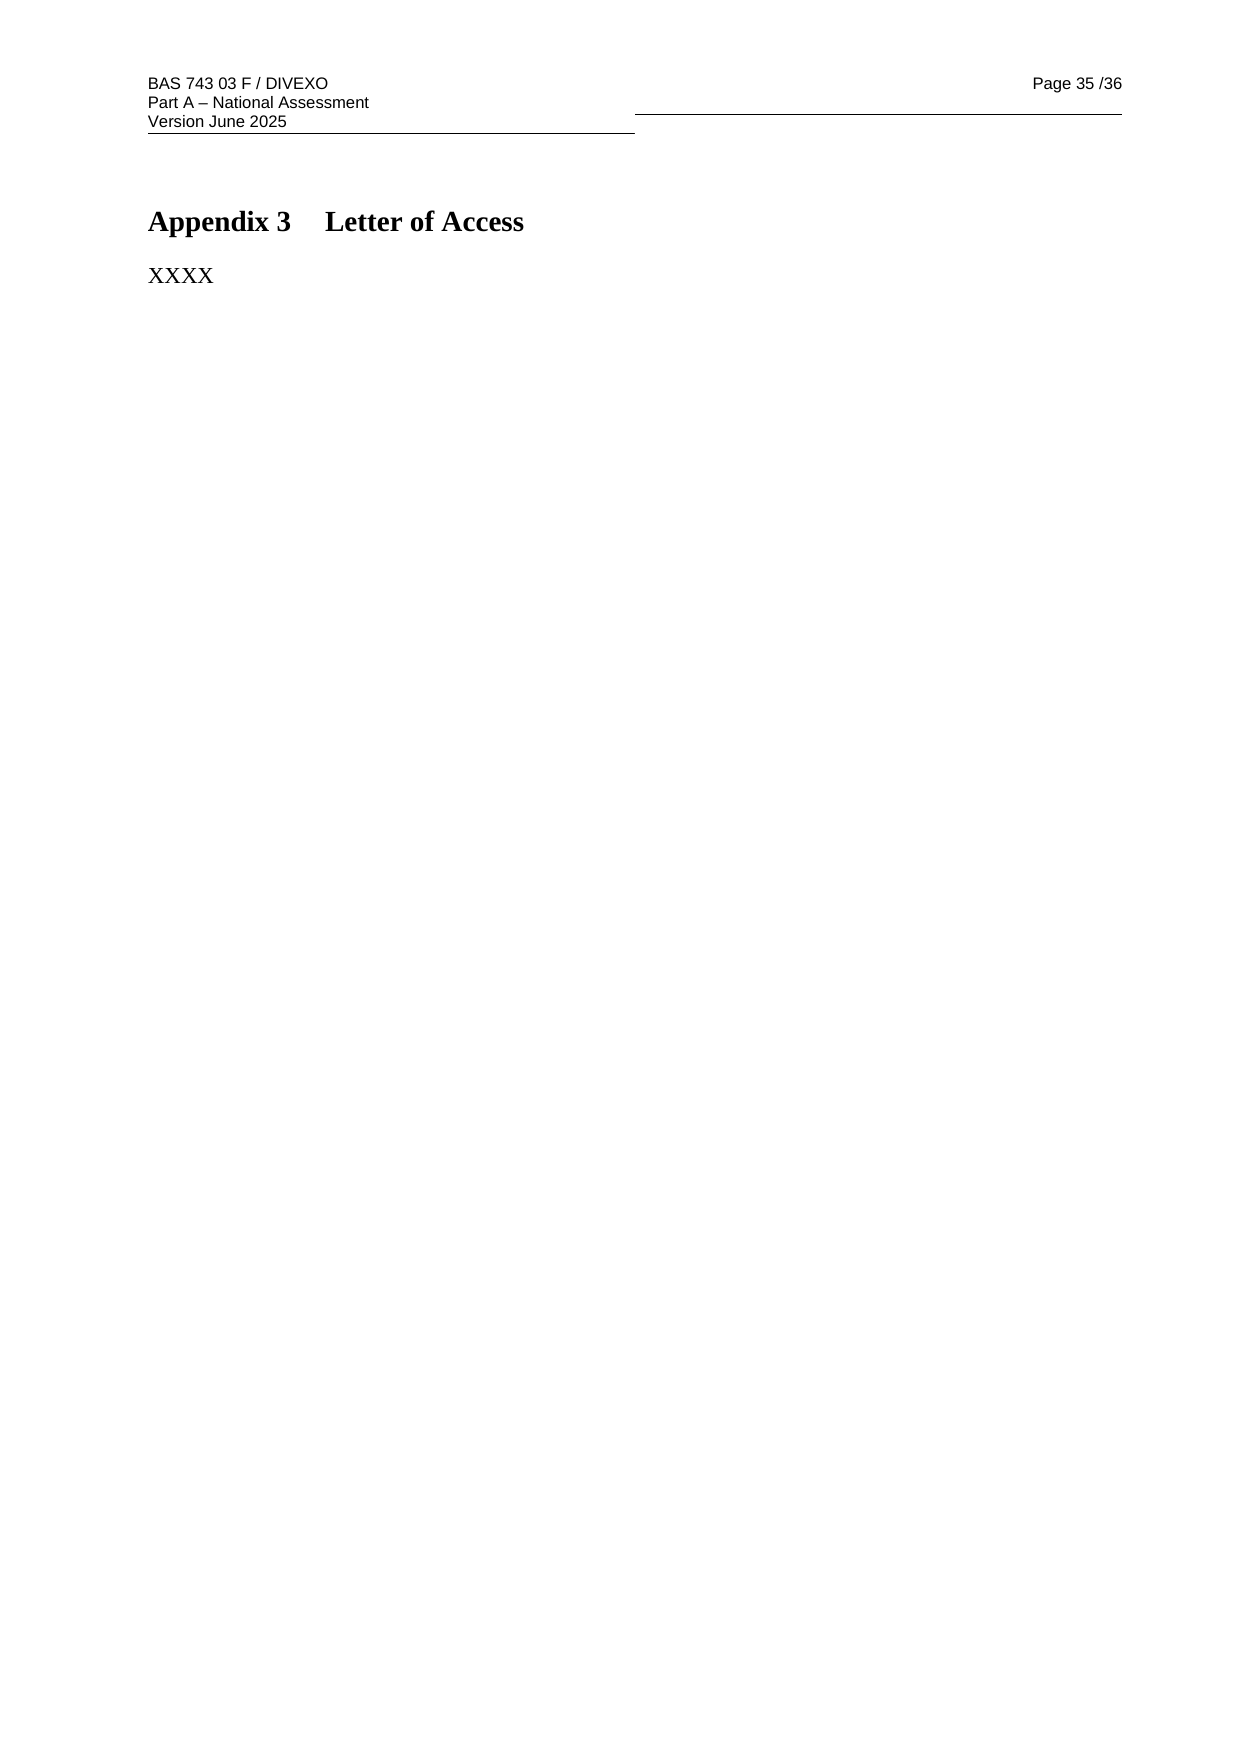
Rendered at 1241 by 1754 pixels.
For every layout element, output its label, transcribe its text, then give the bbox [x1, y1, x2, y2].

text Letter of Access [148, 204, 1122, 237]
text XXXX [148, 262, 1122, 288]
